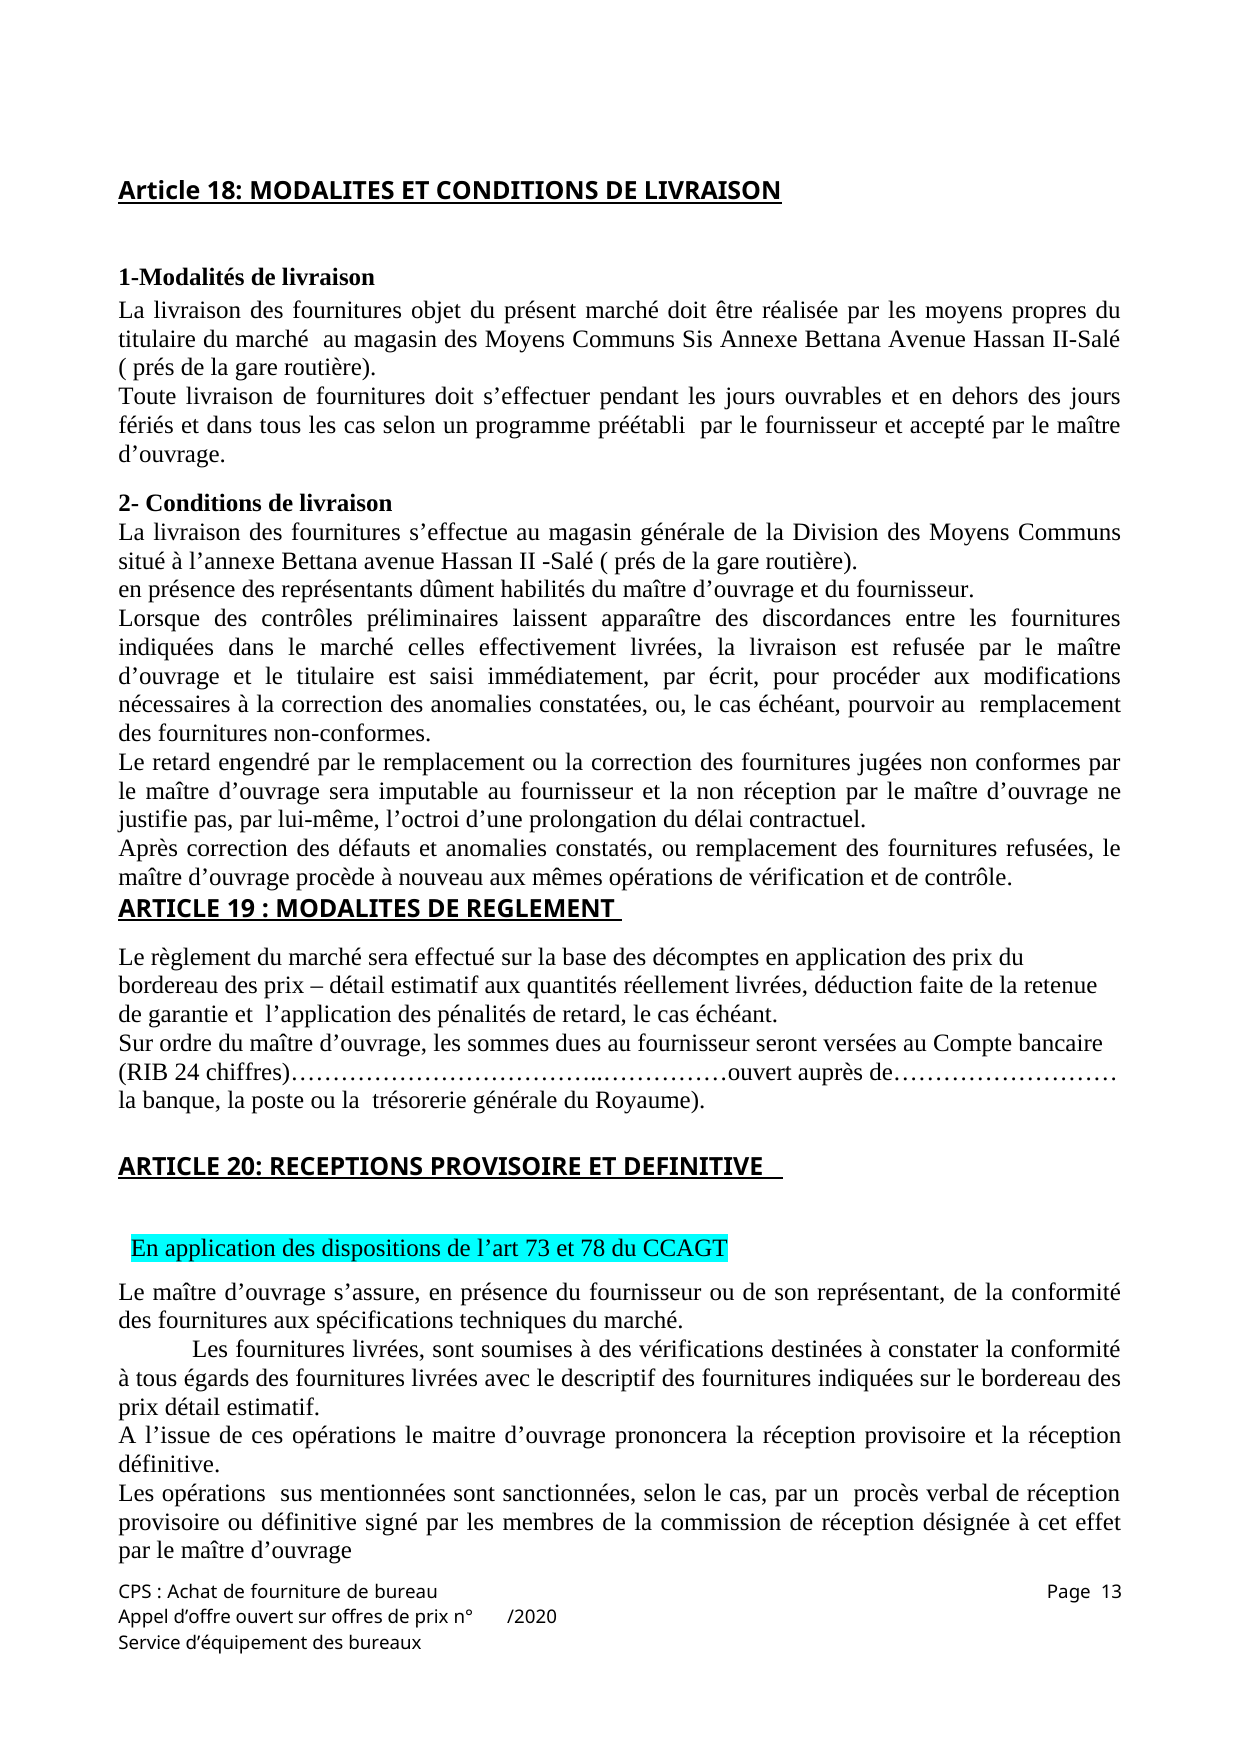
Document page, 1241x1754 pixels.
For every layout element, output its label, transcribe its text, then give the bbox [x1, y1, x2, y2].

text ARTICLE 20: RECEPTIONS PROVISOIRE ET DEFINITIVE [118, 1148, 1122, 1182]
text Le maître d’ouvrage s’assure, en présence du fournisseur ou de son représentant, de la conformité des fournitures aux spécifications techniques du marché. [118, 1277, 1122, 1334]
subtitle Article 18: MODALITES ET CONDITIONS DE LIVRAISON [118, 173, 1122, 207]
text Après correction des défauts et anomalies constatés, ou remplacement des fournitures refusées, le maître d’ouvrage procède à nouveau aux mêmes opérations de vérification et de contrôle. [118, 833, 1122, 891]
text Sur ordre du maître d’ouvrage, les sommes dues au fournisseur seront versées au Compte bancaire (RIB 24 chiffres)………………………………..……………ouvert auprès de………………………la banque, la poste ou la trésorerie générale du Royaume). [118, 1028, 1122, 1114]
text La livraison des fournitures objet du présent marché doit être réalisée par les moyens propres du titulaire du marché au magasin des Moyens Communs Sis Annexe Bettana Avenue Hassan II-Salé ( prés de la gare routière). [118, 295, 1122, 381]
text Le règlement du marché sera effectué sur la base des décomptes en application des prix du bordereau des prix – détail estimatif aux quantités réellement livrées, déduction faite de la retenue de garantie et l’application des pénalités de retard, le cas échéant. [118, 942, 1122, 1028]
text 2- Conditions de livraison [118, 488, 1122, 517]
text 1-Modalités de livraison [118, 245, 1122, 295]
text Toute livraison de fournitures doit s’effectuer pendant les jours ouvrables et en dehors des jours fériés et dans tous les cas selon un programme préétabli par le fournisseur et accepté par le maître d’ouvrage. [118, 381, 1122, 467]
text en présence des représentants dûment habilités du maître d’ouvrage et du fournisseur. [118, 574, 1122, 603]
text Le retard engendré par le remplacement ou la correction des fournitures jugées non conformes par le maître d’ouvrage sera imputable au fournisseur et la non réception par le maître d’ouvrage ne justifie pas, par lui-même, l’octroi d’une prolongation du délai contractuel. [118, 747, 1122, 833]
text ARTICLE 19 : MODALITES DE REGLEMENT [118, 891, 1122, 925]
text Lorsque des contrôles préliminaires laissent apparaître des discordances entre les fournitures indiquées dans le marché celles effectivement livrées, la livraison est refusée par le maître d’ouvrage et le titulaire est saisi immédiatement, par écrit, pour procéder aux modifications nécessaires à la correction des anomalies constatées, ou, le cas échéant, pourvoir au remplacement des fournitures non-conformes. [118, 603, 1122, 747]
text En application des dispositions de l’art 73 et 78 du CCAGT [118, 1233, 1122, 1262]
text A l’issue de ces opérations le maitre d’ouvrage prononcera la réception provisoire et la réception définitive. [118, 1420, 1122, 1478]
text La livraison des fournitures s’effectue au magasin générale de la Division des Moyens Communs situé à l’annexe Bettana avenue Hassan II -Salé ( prés de la gare routière). [118, 517, 1122, 574]
text Les fournitures livrées, sont soumises à des vérifications destinées à constater la conformité à tous égards des fournitures livrées avec le descriptif des fournitures indiquées sur le bordereau des prix détail estimatif. [118, 1334, 1122, 1420]
text Les opérations sus mentionnées sont sanctionnées, selon le cas, par un procès verbal de réception provisoire ou définitive signé par les membres de la commission de réception désignée à cet effet par le maître d’ouvrage [118, 1478, 1122, 1564]
